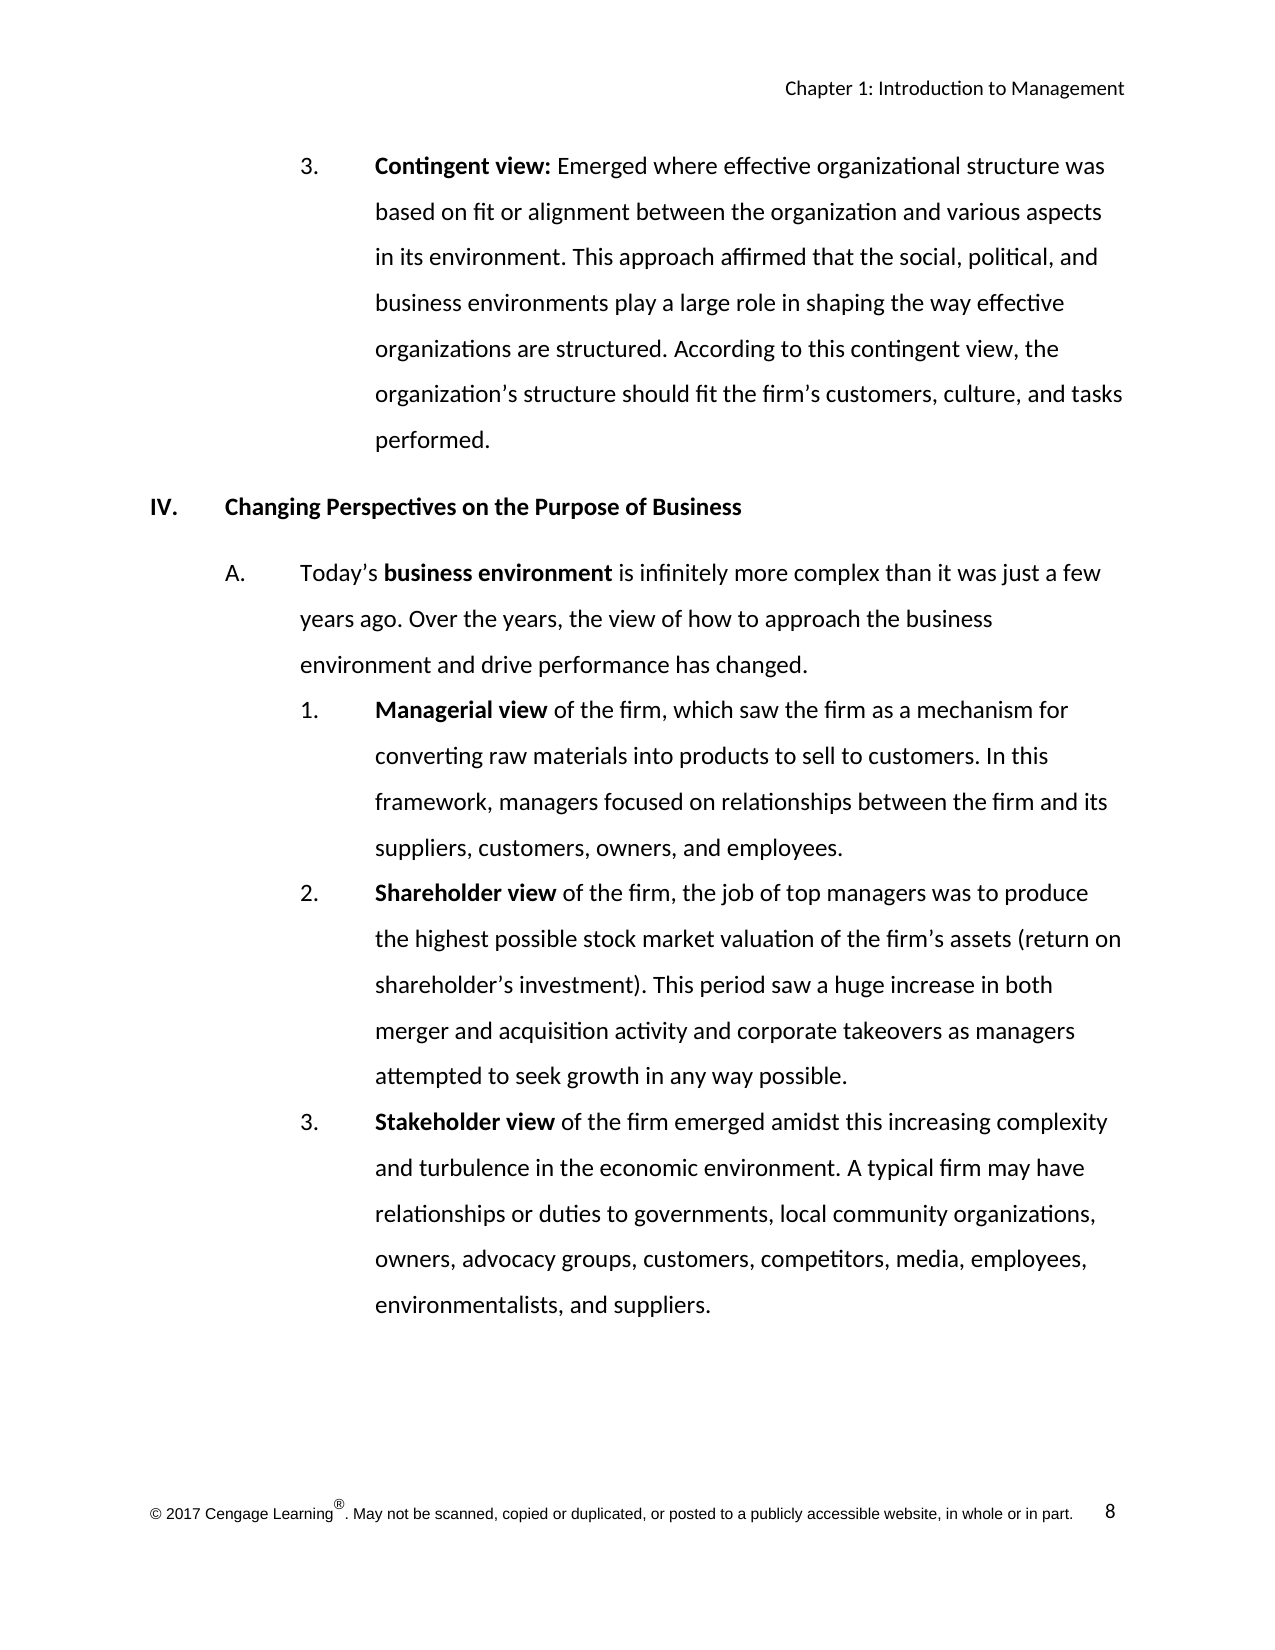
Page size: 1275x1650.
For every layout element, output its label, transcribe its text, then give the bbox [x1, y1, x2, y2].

text IV. Changing Perspectives on the Purpose of Business [150, 491, 1125, 521]
list Managerial view of the firm, which saw the firm as a mechanism for converting raw materials into products to sell to customers. In this framework, managers focused on relationships between the firm and its suppliers, customers, owners, and employees. [300, 695, 1125, 862]
list Today’s business environment is infinitely more complex than it was just a few years ago. Over the years, the view of how to approach the business environment and drive performance has changed. [225, 557, 1125, 679]
list Shareholder view of the firm, the job of top managers was to produce the highest possible stock market valuation of the firm’s assets (return on shareholder’s investment). This period saw a huge increase in both merger and acquisition activity and corporate takeovers as managers attempted to seek growth in any way possible. [300, 878, 1125, 1091]
list Contingent view: Emerged where effective organizational structure was based on fit or alignment between the organization and various aspects in its environment. This approach affirmed that the social, political, and business environments play a large role in shaping the way effective organizations are structured. According to this contingent view, the organization’s structure should fit the firm’s customers, culture, and tasks performed. [300, 150, 1125, 455]
list Stakeholder view of the firm emerged amidst this increasing complexity and turbulence in the economic environment. A typical firm may have relationships or duties to governments, local community organizations, owners, advocacy groups, customers, competitors, media, employees, environmentalists, and suppliers. [300, 1106, 1125, 1320]
